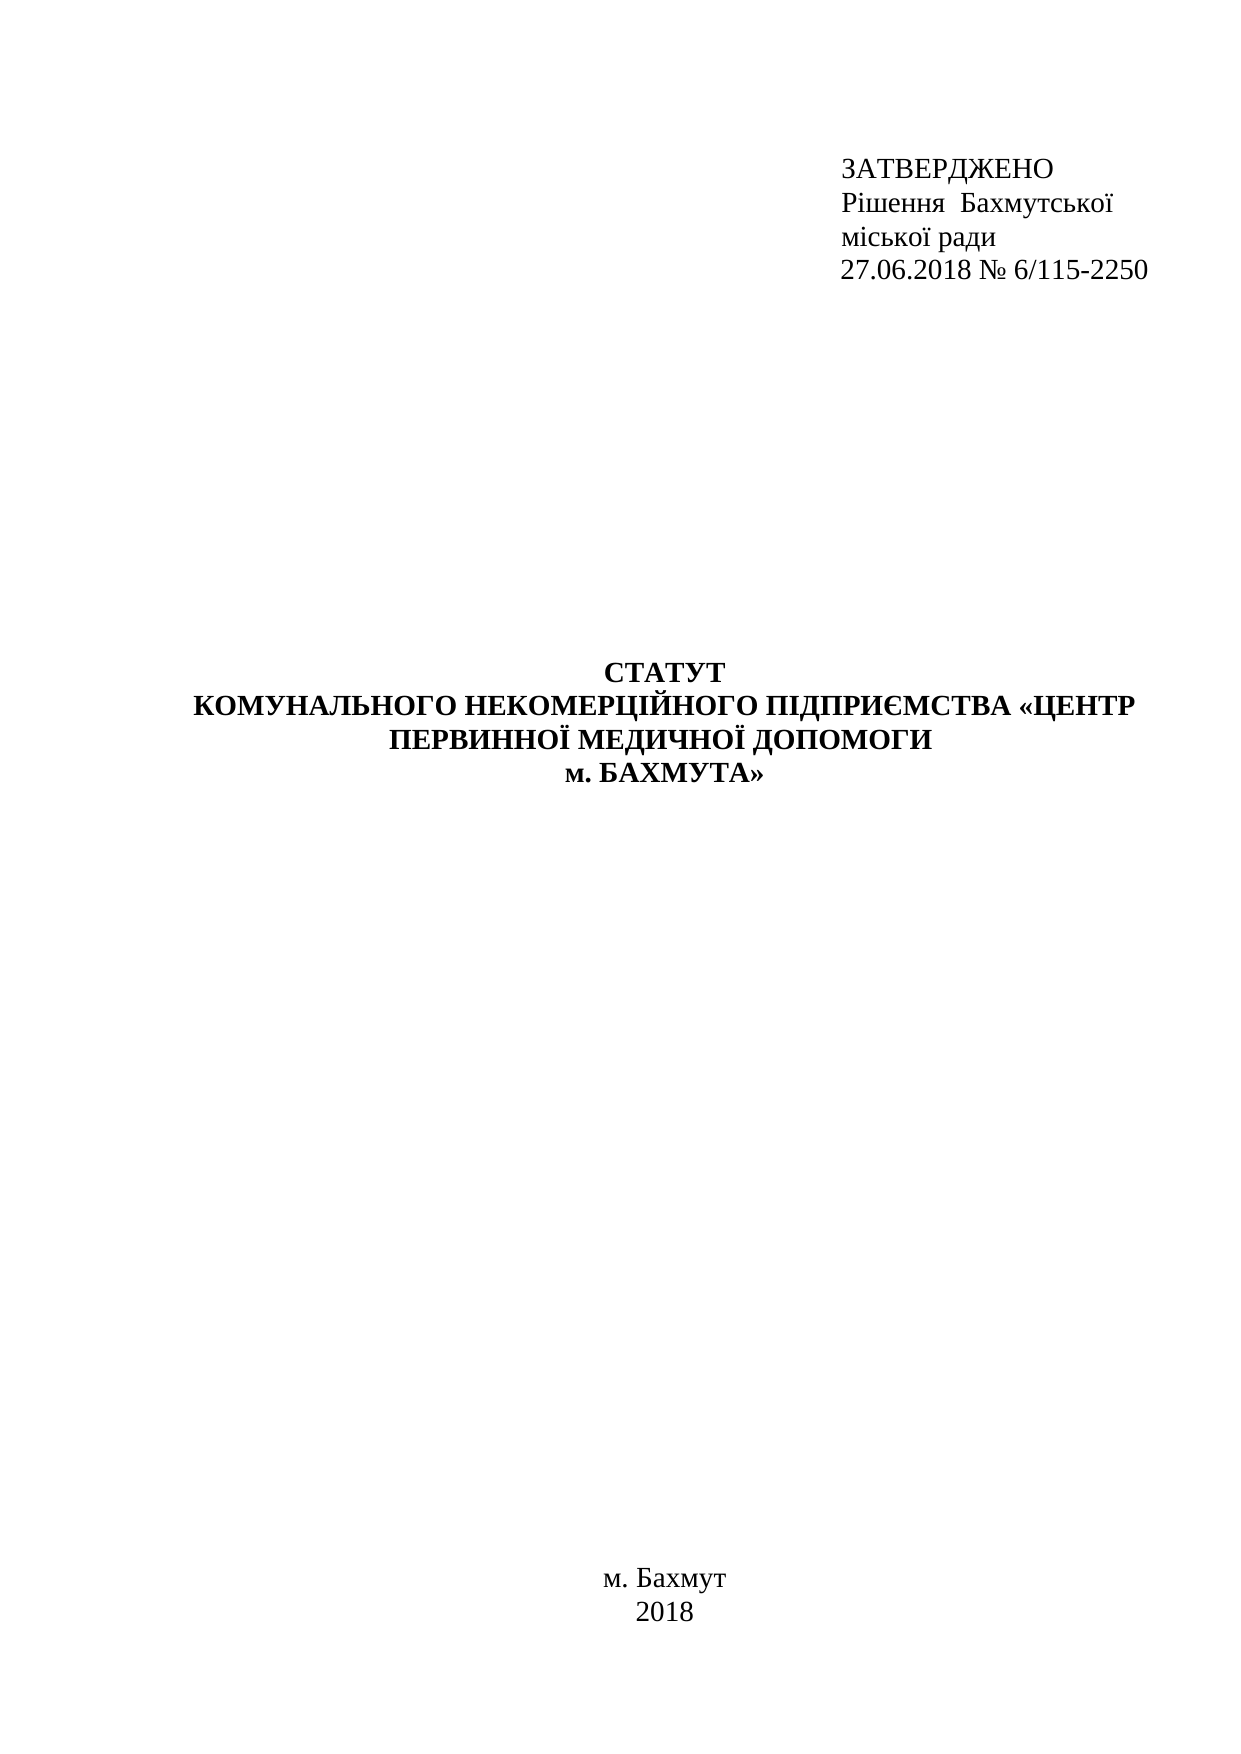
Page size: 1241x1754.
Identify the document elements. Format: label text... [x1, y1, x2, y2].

text КОМУНАЛЬНОГО НЕКОМЕРЦІЙНОГО ПІДПРИЄМСТВА «ЦЕНТР ПЕРВИННОЇ МЕДИЧНОЇ ДОПОМОГИ м. БАХМУТА» [177, 688, 1152, 789]
text міської ради [767, 219, 1152, 252]
text Рішення Бахмутської [767, 185, 1152, 219]
text ЗАТВЕРДЖЕНО [177, 152, 1152, 185]
text СТАТУТ [177, 655, 1152, 688]
text 2018 [177, 1594, 1152, 1627]
text м. Бахмут [177, 1560, 1152, 1594]
text 27.06.2018 № 6/115-2250 [177, 252, 1152, 286]
